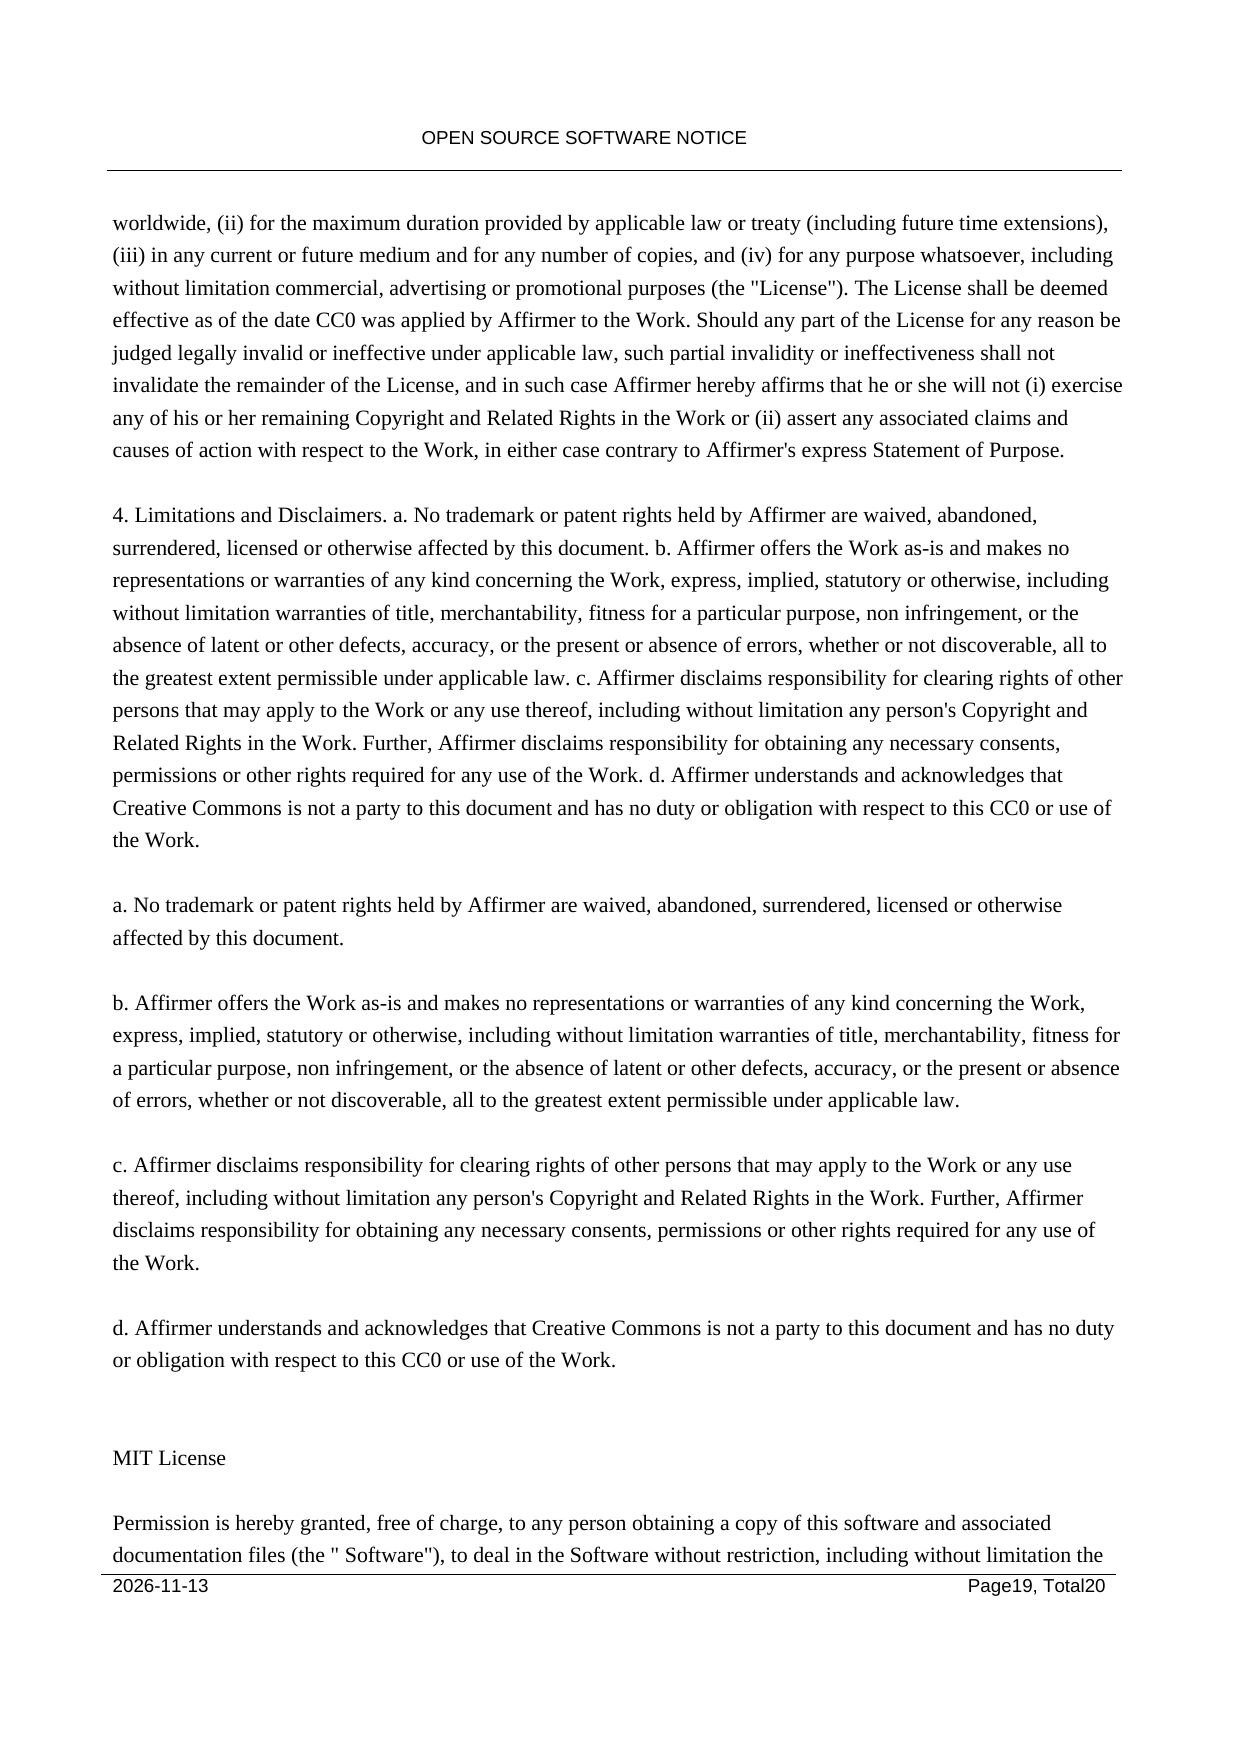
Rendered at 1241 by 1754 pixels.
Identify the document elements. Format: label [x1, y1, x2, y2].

text [112, 206, 1128, 1571]
